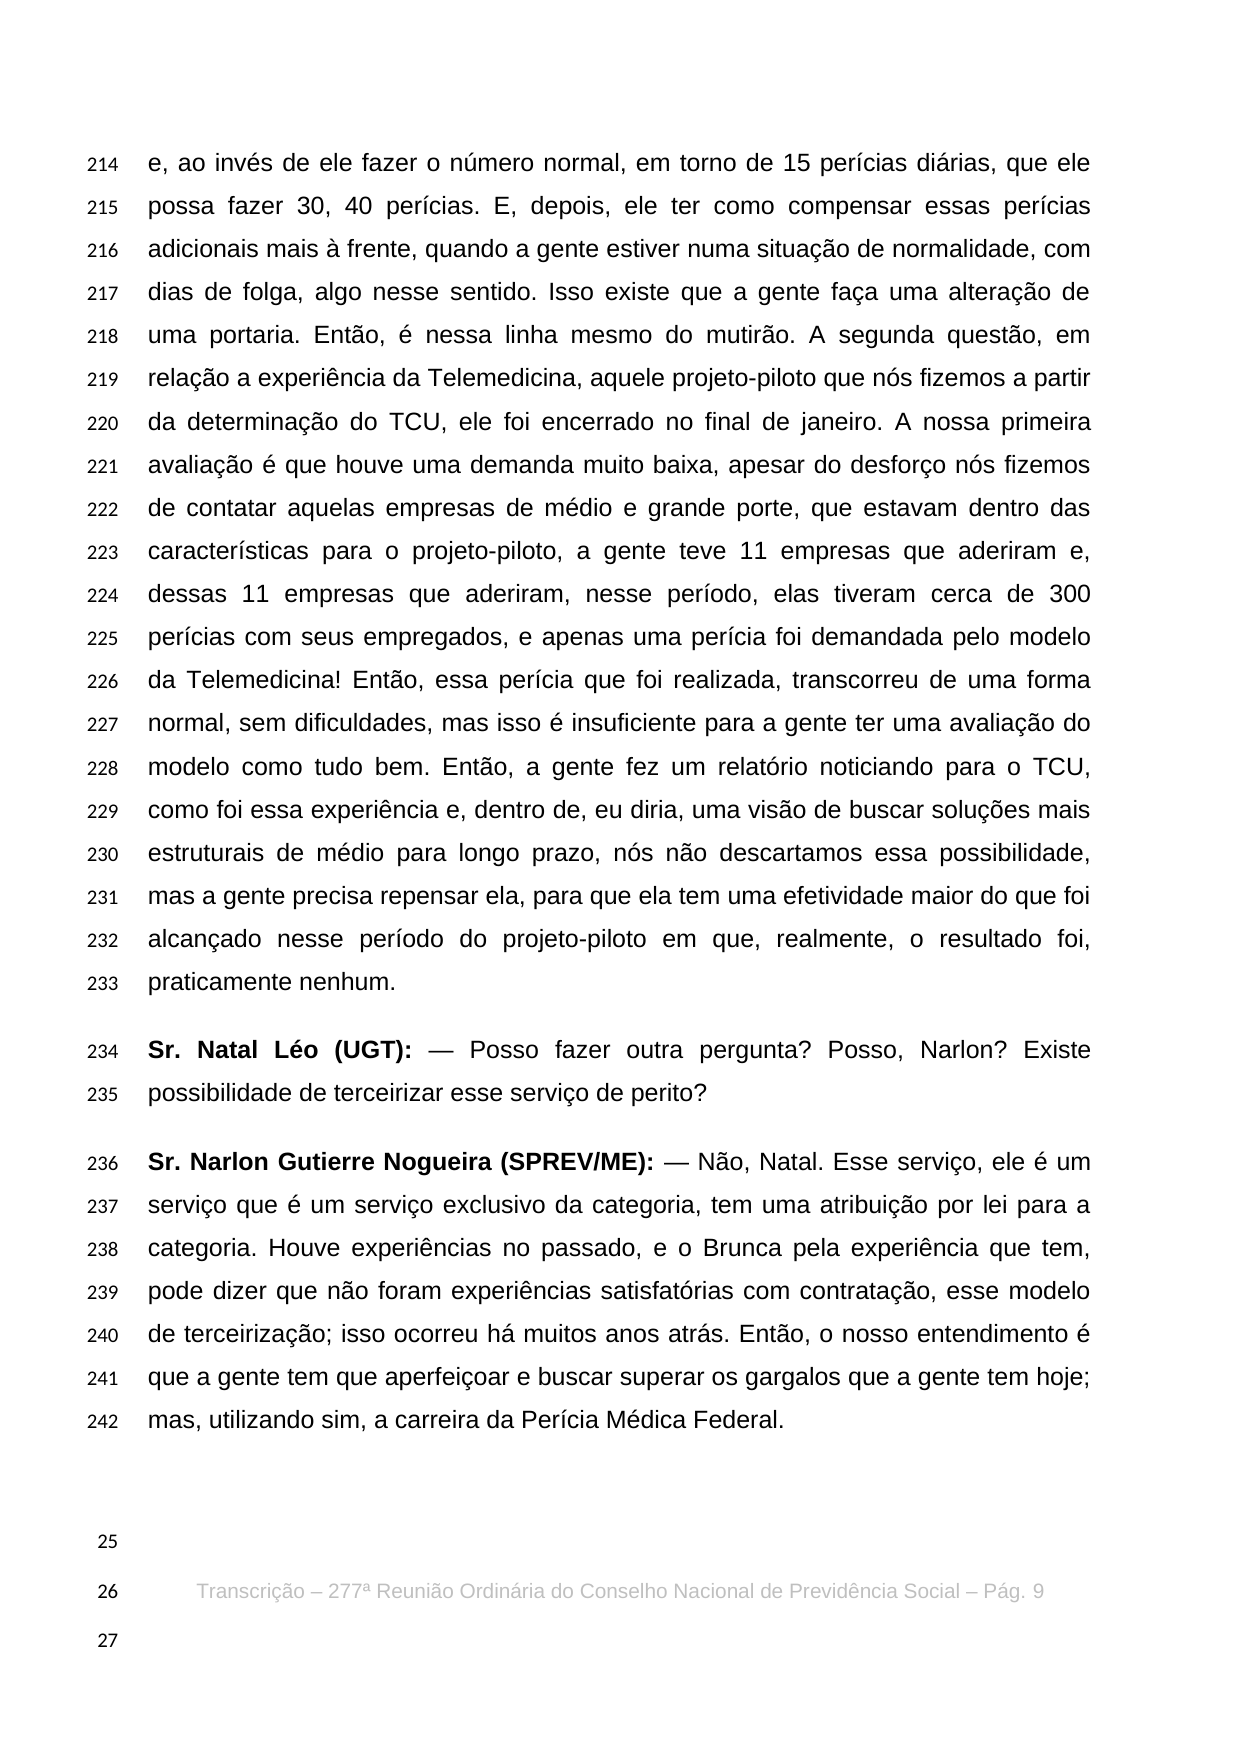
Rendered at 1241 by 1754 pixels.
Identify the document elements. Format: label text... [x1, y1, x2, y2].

text Sr. Natal Léo (UGT): — Posso fazer outra pergunta? Posso, Narlon? Existe possibilidade de terceirizar esse serviço de perito? [148, 1035, 1092, 1107]
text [148, 148, 1092, 996]
text Sr. Narlon Gutierre Nogueira (SPREV/ME): — Não, Natal. Esse serviço, ele é um serviço que é um serviço exclusivo da categoria, tem uma atribuição por lei para a categoria. Houve experiências no passado, e o Brunca pela experiência que tem, pode dizer que não foram experiências satisfatórias com contratação, esse modelo de terceirização; isso ocorreu há muitos anos atrás. Então, o nosso entendimento é que a gente tem que aperfeiçoar e buscar superar os gargalos que a gente tem hoje; mas, utilizando sim, a carreira da Perícia Médica Federal. [148, 1146, 1092, 1434]
